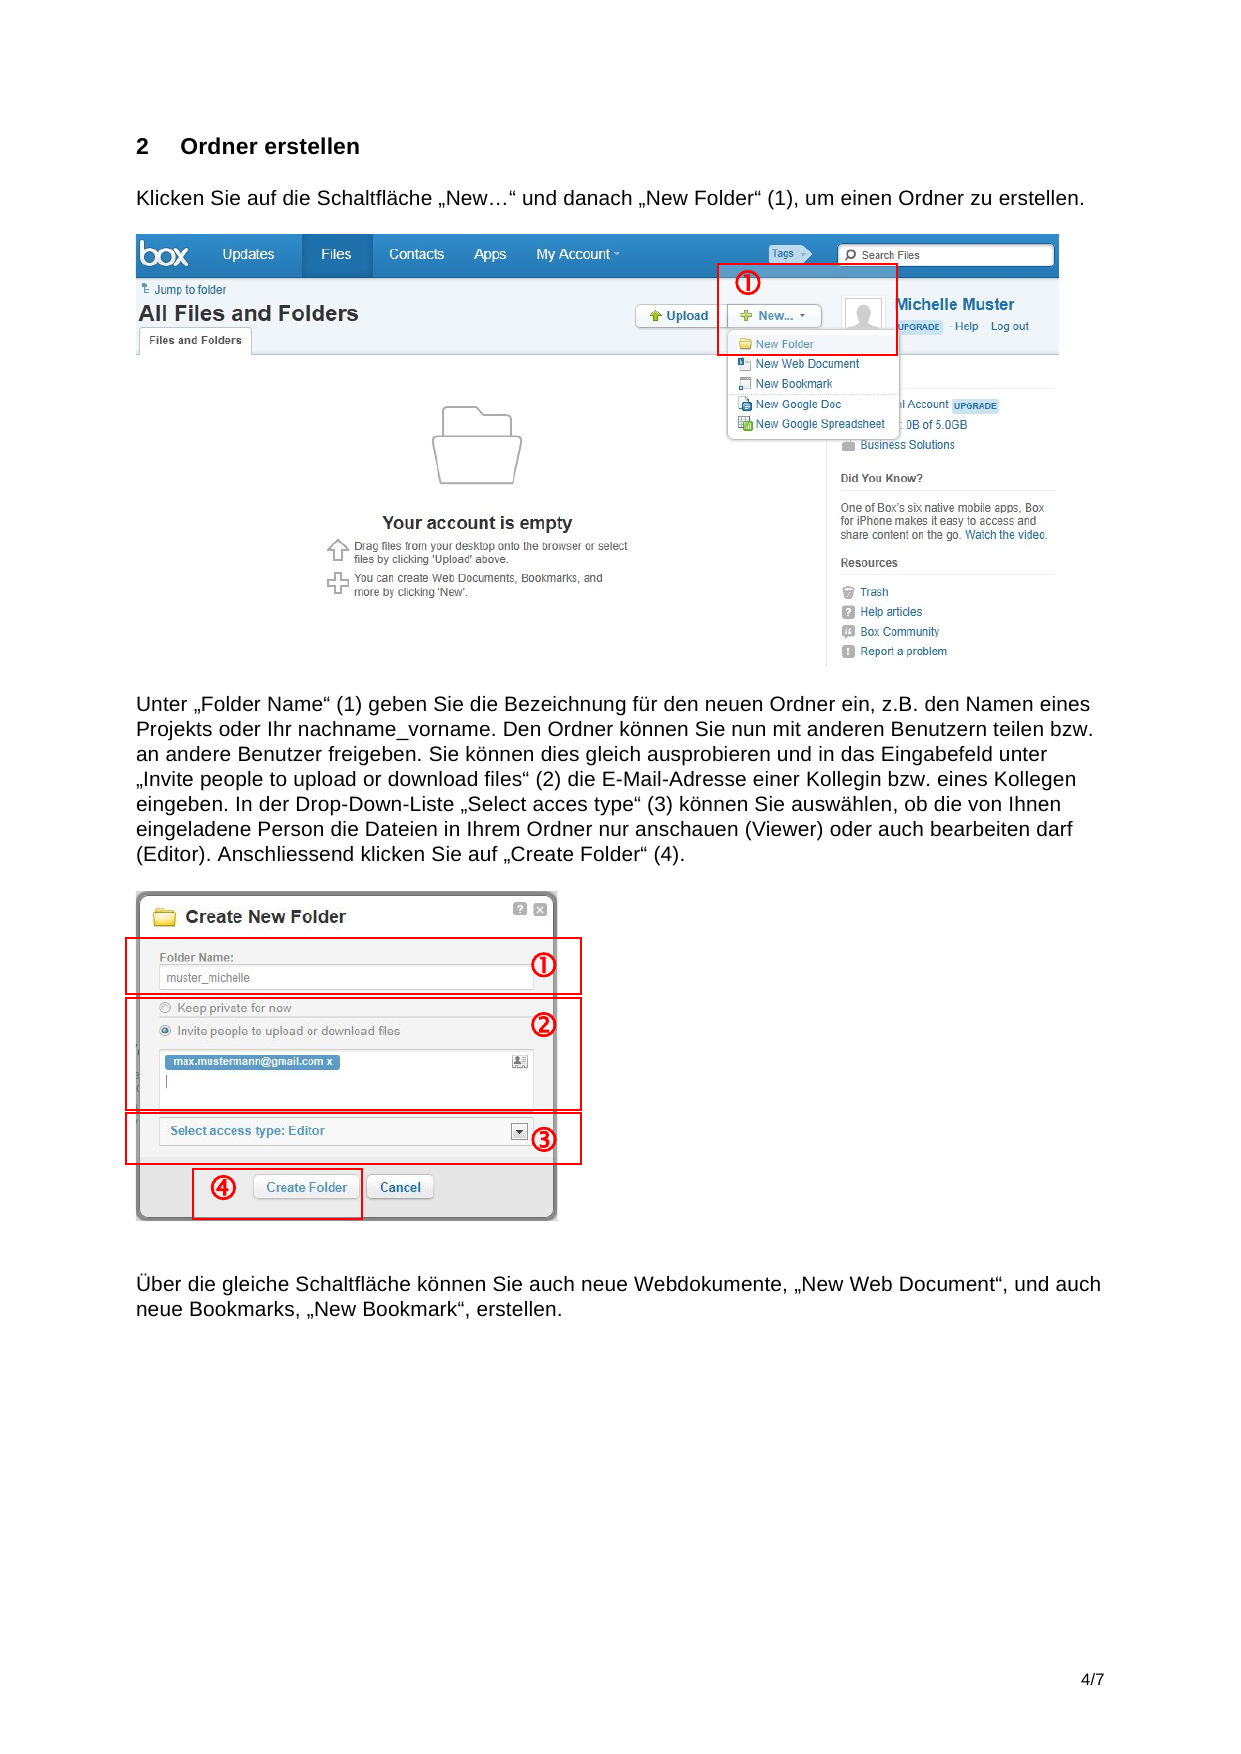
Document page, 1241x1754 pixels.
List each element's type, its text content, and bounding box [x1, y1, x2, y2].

text Klicken Sie auf die Schaltfläche „New…“ und danach „New Folder“ (1), um einen Ordner zu erstellen. [136, 184, 1104, 209]
picture [135, 891, 558, 937]
picture [135, 1165, 558, 1221]
picture [135, 234, 1059, 667]
subtitle Ordner erstellen [136, 133, 1104, 159]
text Unter „Folder Name“ (1) geben Sie die Bezeichnung für den neuen Ordner ein, z.B. den Namen eines Projekts oder Ihr nachname_vorname. Den Ordner können Sie nun mit anderen Benutzern teilen bzw. an andere Benutzer freigeben. Sie können dies gleich ausprobieren und in das Eingabefeld unter „Invite people to upload or download files“ (2) die E-Mail-Adresse einer Kollegin bzw. eines Kollegen eingeben. In der Drop-Down-Liste „Select acces type“ (3) können Sie auswählen, ob die von Ihnen eingeladene Person die Dateien in Ihrem Ordner nur anschauen (Viewer) oder auch bearbeiten darf (Editor). Anschliessend klicken Sie auf „Create Folder“ (4). [136, 691, 1104, 866]
text Über die gleiche Schaltfläche können Sie auch neue Webdokumente, „New Web Document“, und auch neue Bookmarks, „New Bookmark“, erstellen. [136, 1271, 1104, 1321]
